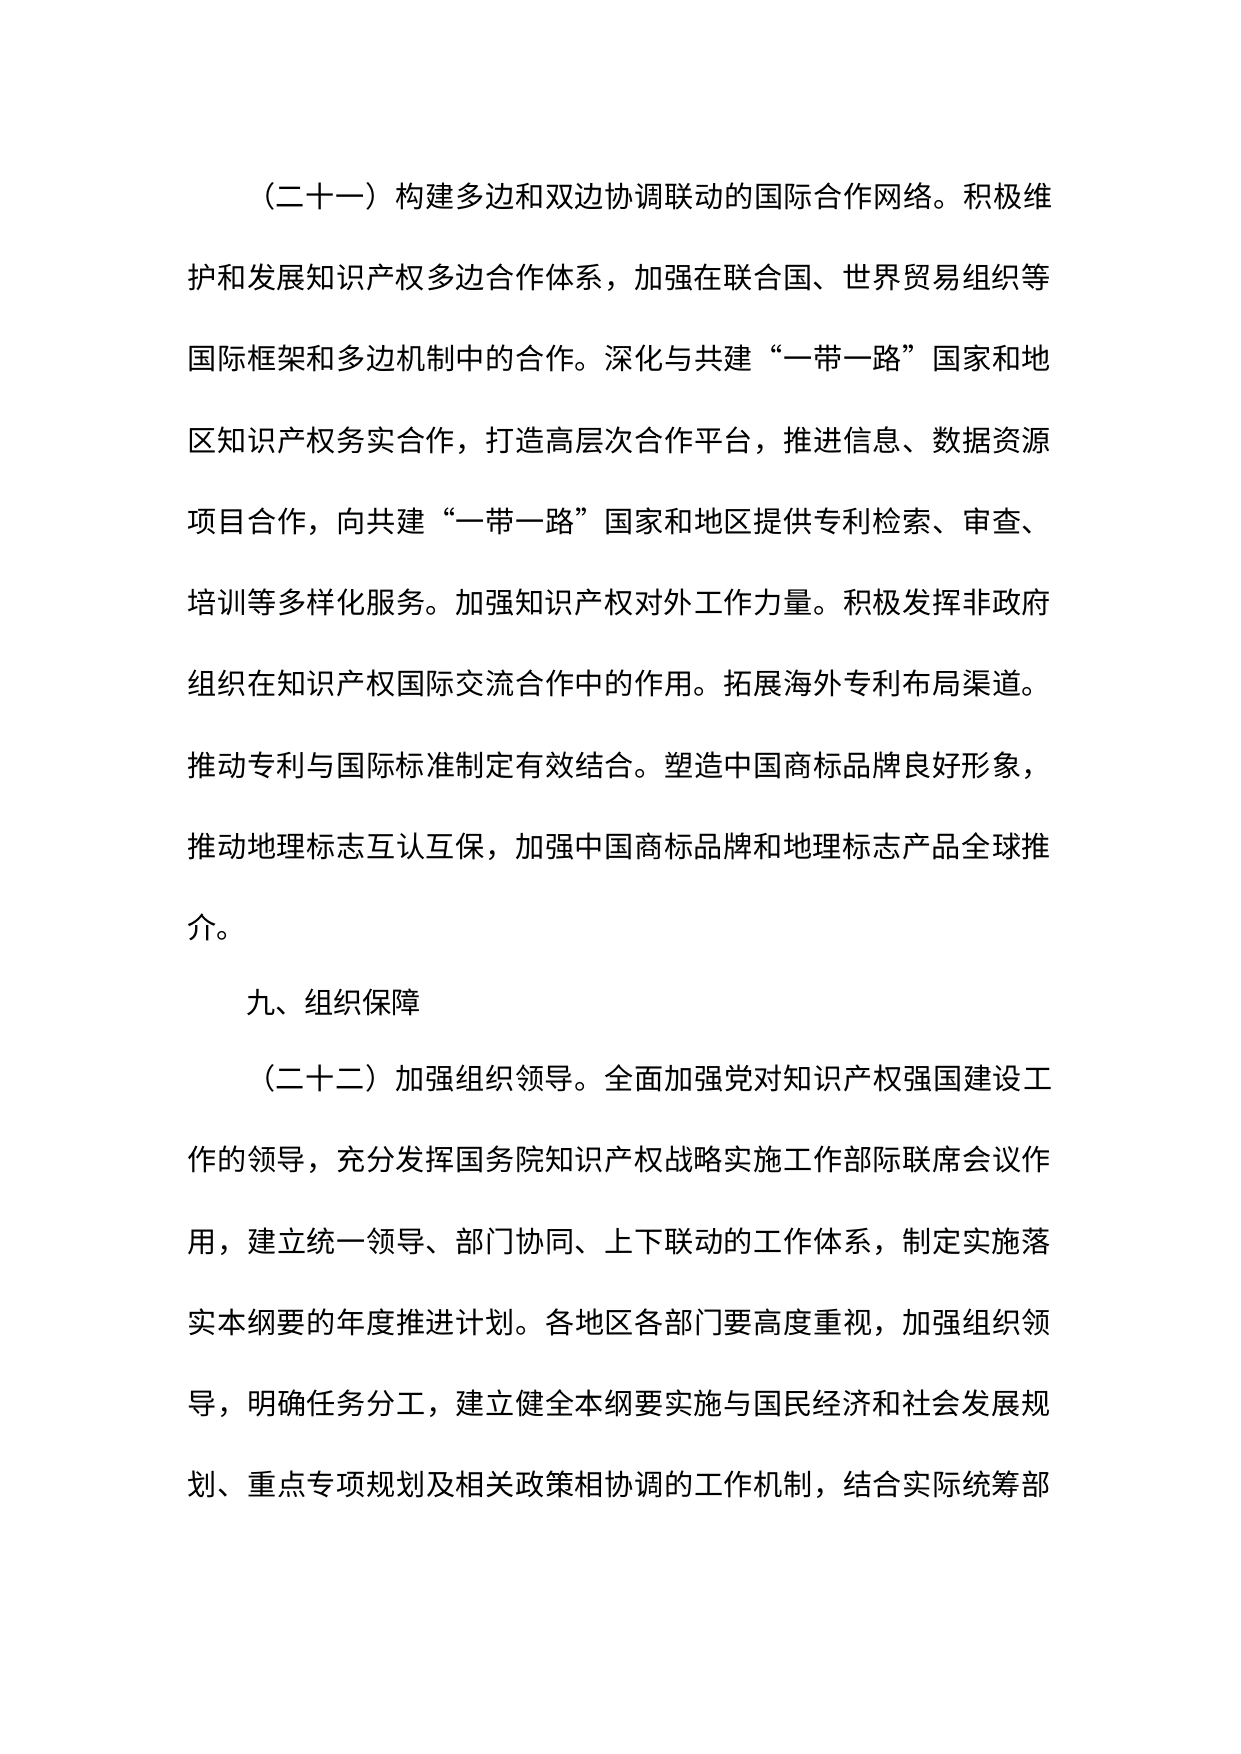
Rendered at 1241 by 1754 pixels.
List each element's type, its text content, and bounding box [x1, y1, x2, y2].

text （二十一）构建多边和双边协调联动的国际合作网络。积极维护和发展知识产权多边合作体系，加强在联合国、世界贸易组织等国际框架和多边机制中的合作。深化与共建“一带一路”国家和地区知识产权务实合作，打造高层次合作平台，推进信息、数据资源项目合作，向共建“一带一路”国家和地区提供专利检索、审查、培训等多样化服务。加强知识产权对外工作力量。积极发挥非政府组织在知识产权国际交流合作中的作用。拓展海外专利布局渠道。推动专利与国际标准制定有效结合。塑造中国商标品牌良好形象，推动地理标志互认互保，加强中国商标品牌和地理标志产品全球推介。 [187, 162, 1053, 958]
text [187, 1044, 1053, 1516]
text 九、组织保障 [187, 969, 1053, 1034]
